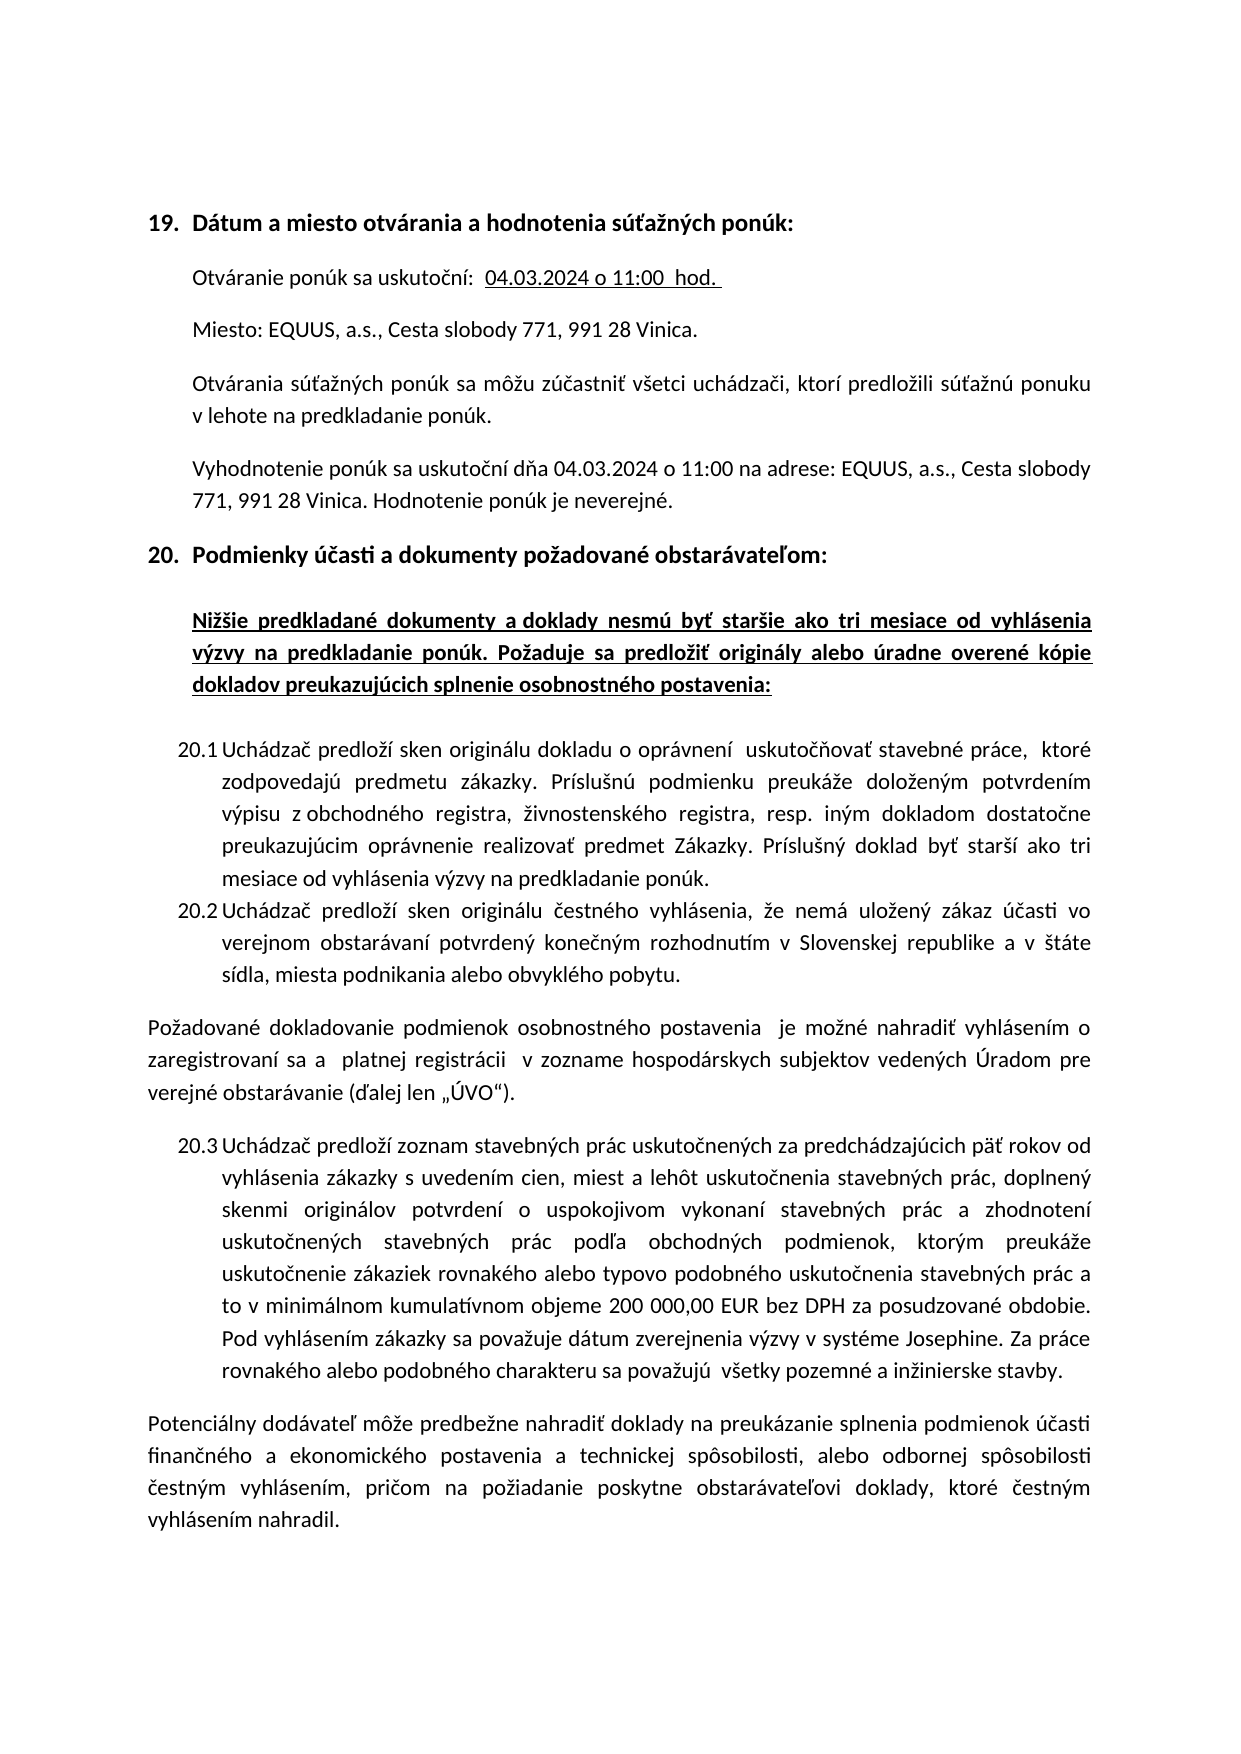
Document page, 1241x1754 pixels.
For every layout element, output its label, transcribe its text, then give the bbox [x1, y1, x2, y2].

list Nižšie predkladané dokumenty a doklady nesmú byť staršie ako tri mesiace od vyhlásenia výzvy na predkladanie ponúk. Požaduje sa predložiť originály alebo úradne overené kópie dokladov preukazujúcich splnenie osobnostného postavenia: [192, 632, 1092, 663]
list Podmienky účasti a dokumenty požadované obstarávateľom: [148, 539, 1092, 569]
list Uchádzač predloží sken originálu čestného vyhlásenia, že nemá uložený zákaz účasti vo verejnom obstarávaní potvrdený konečným rozhodnutím v Slovenskej republike a v štáte sídla, miesta podnikania alebo obvyklého pobytu. [177, 896, 1092, 988]
list Nižšie predkladané dokumenty a doklady nesmú byť staršie ako tri mesiace od vyhlásenia výzvy na predkladanie ponúk. Požaduje sa predložiť originály alebo úradne overené kópie dokladov preukazujúcich splnenie osobnostného postavenia: [192, 606, 1092, 630]
list Dátum a miesto otvárania a hodnotenia súťažných ponúk: [148, 207, 1092, 237]
text Vyhodnotenie ponúk sa uskutoční dňa 04.03.2024 o 11:00 na adrese: EQUUS, a.s., Cesta slobody 771, 991 28 Vinica. Hodnotenie ponúk je neverejné. [192, 454, 1092, 514]
text Miesto: EQUUS, a.s., Cesta slobody 771, 991 28 Vinica. [148, 316, 1092, 344]
text Potenciálny dodávateľ môže predbežne nahradiť doklady na preukázanie splnenia podmienok účasti finančného a ekonomického postavenia a technickej spôsobilosti, alebo odbornej spôsobilosti čestným vyhlásením, pričom na požiadanie poskytne obstarávateľovi doklady, ktoré čestným vyhlásením nahradil. [148, 1409, 1092, 1534]
list Nižšie predkladané dokumenty a doklady nesmú byť staršie ako tri mesiace od vyhlásenia výzvy na predkladanie ponúk. Požaduje sa predložiť originály alebo úradne overené kópie dokladov preukazujúcich splnenie osobnostného postavenia: [192, 664, 1092, 699]
text Otváranie ponúk sa uskutoční: o hod. [148, 263, 1092, 291]
list Uchádzač predloží sken originálu dokladu o oprávnení uskutočňovať stavebné práce, ktoré zodpovedajú predmetu zákazky. Príslušnú podmienku preukáže doloženým potvrdením výpisu z obchodného registra, živnostenského registra, resp. iným dokladom dostatočne preukazujúcim oprávnenie realizovať predmet Zákazky. Príslušný doklad byť starší ako tri mesiace od vyhlásenia výzvy na predkladanie ponúk. [177, 735, 1092, 892]
list Uchádzač predloží zoznam stavebných prác uskutočnených za predchádzajúcich päť rokov od vyhlásenia zákazky s uvedením cien, miest a lehôt uskutočnenia stavebných prác, doplnený skenmi originálov potvrdení o uspokojivom vykonaní stavebných prác a zhodnotení uskutočnených stavebných prác podľa obchodných podmienok, ktorým preukáže uskutočnenie zákaziek rovnakého alebo typovo podobného uskutočnenia stavebných prác a to v minimálnom kumulatívnom objeme 200 000,00 EUR bez DPH za posudzované obdobie. Pod vyhlásením zákazky sa považuje dátum zverejnenia výzvy v systéme Josephine. Za práce rovnakého alebo podobného charakteru sa považujú všetky pozemné a inžinierske stavby. [177, 1131, 1092, 1384]
text Požadované dokladovanie podmienok osobnostného postavenia je možné nahradiť vyhlásením o zaregistrovaní sa a platnej registrácii v zozname hospodárskych subjektov vedených Úradom pre verejné obstarávanie (ďalej len „ÚVO“). [148, 1013, 1092, 1106]
text Otvárania súťažných ponúk sa môžu zúčastniť všetci uchádzači, ktorí predložili súťažnú ponuku v lehote na predkladanie ponúk. [192, 369, 1092, 429]
